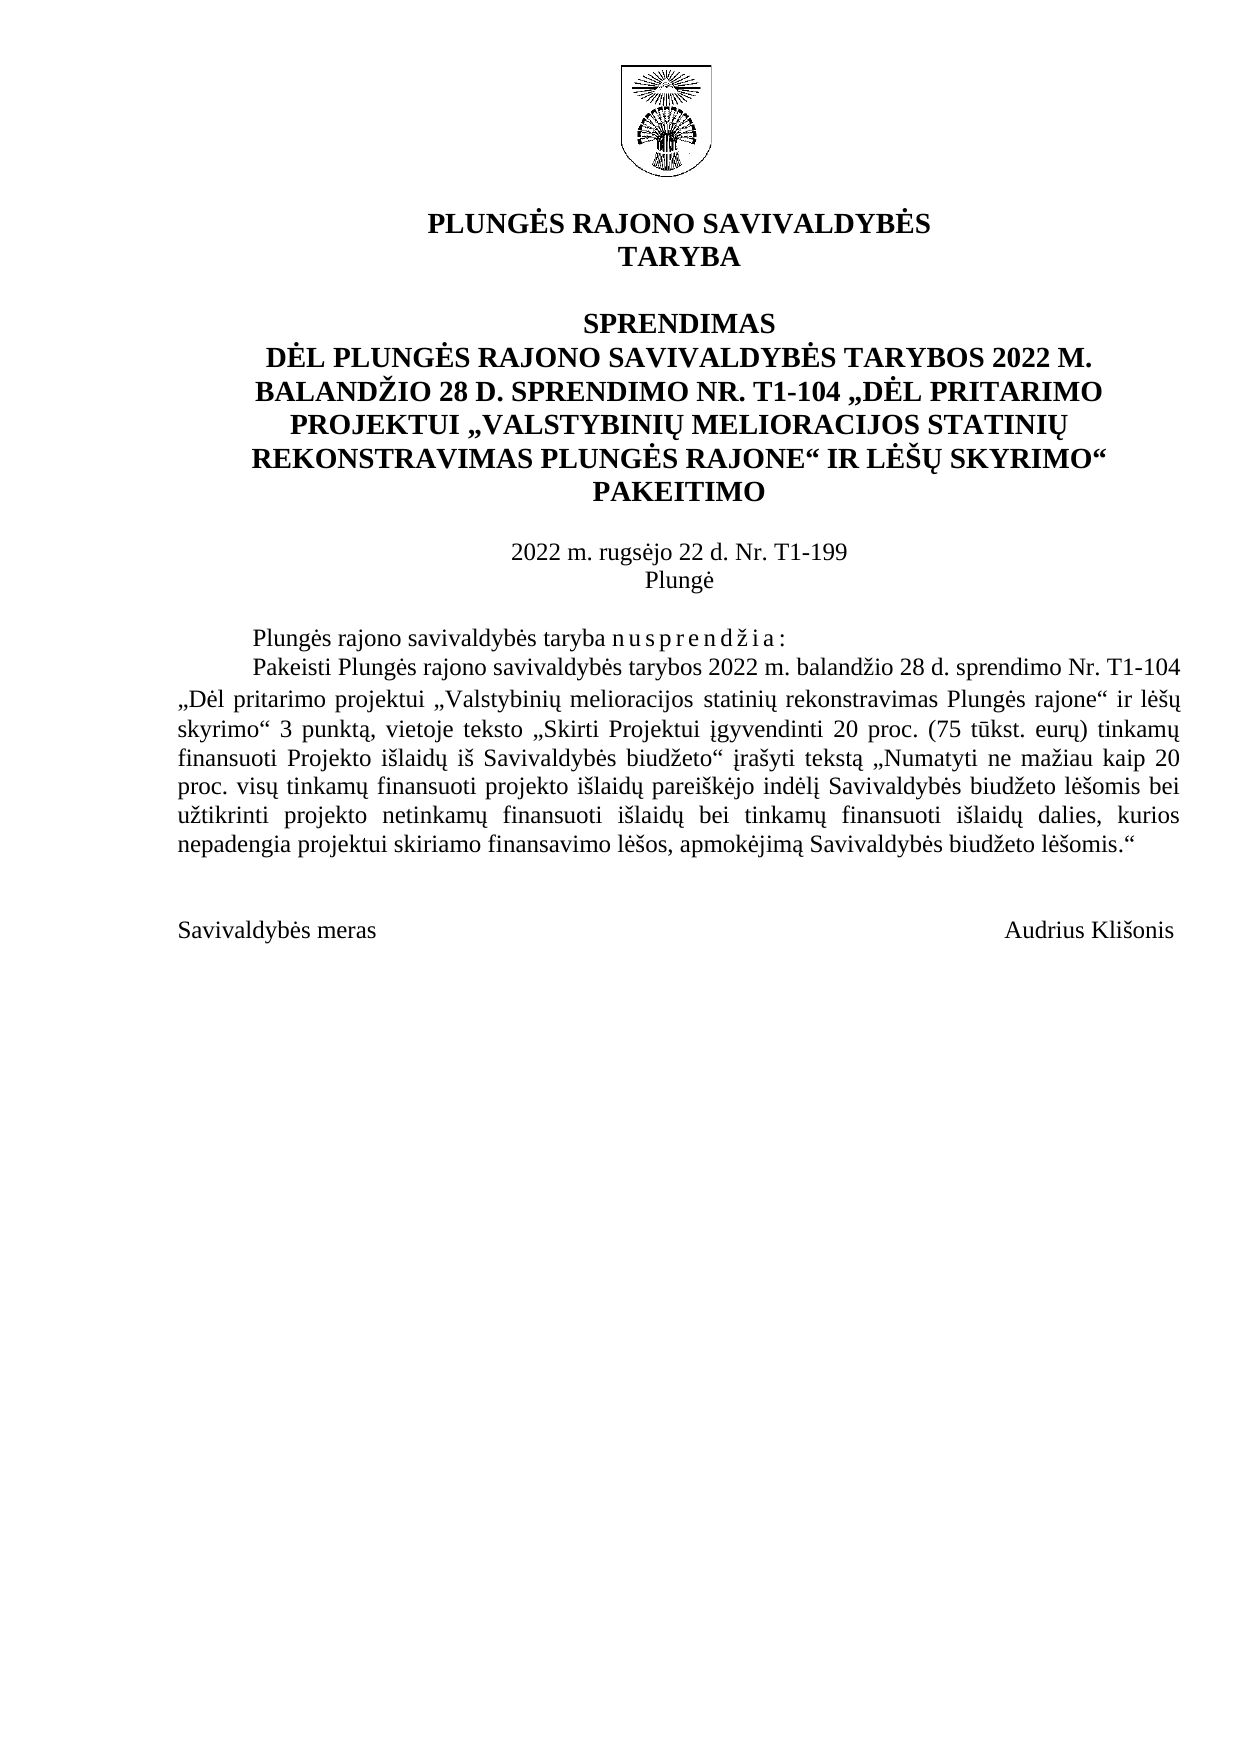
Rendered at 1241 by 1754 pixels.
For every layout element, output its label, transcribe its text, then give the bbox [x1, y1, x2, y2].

text PLUNGĖS RAJONO SAVIVALDYBĖS [177, 118, 1181, 239]
text Plungės rajono savivaldybės taryba nusprendžia: [177, 623, 1181, 652]
text DĖL PLUNGĖS RAJONO SAVIVALDYBĖS TARYBOS 2022 M. BALANDŽIO 28 D. SPRENDIMO nr. t1-104 „dėl PRITARIMO PROJEKTUI „VALSTYBINIŲ MELIORACIJOS STATINIŲ REKONSTRAVIMAS PLUNGĖS RAJONE“ IR LĖŠŲ SKYRIMO“ PAKEITIMO [177, 340, 1181, 508]
text Pakeisti Plungės rajono savivaldybės tarybos 2022 m. balandžio 28 d. sprendimo Nr. T1-104 „Dėl pritarimo projektui „Valstybinių melioracijos statinių rekonstravimas Plungės rajone“ ir lėšų skyrimo“ 3 punktą, vietoje teksto „Skirti Projektui įgyvendinti 20 proc. (75 tūkst. eurų) tinkamų finansuoti Projekto išlaidų iš Savivaldybės biudžeto“ įrašyti tekstą „Numatyti ne mažiau kaip 20 proc. visų tinkamų finansuoti projekto išlaidų pareiškėjo indėlį Savivaldybės biudžeto lėšomis bei užtikrinti projekto netinkamų finansuoti išlaidų bei tinkamų finansuoti išlaidų dalies, kurios nepadengia projektui skiriamo finansavimo lėšos, apmokėjimą Savivaldybės biudžeto lėšomis.“ [177, 652, 1181, 858]
text Savivaldybės meras Audrius Klišonis [177, 915, 1181, 944]
picture [621, 65, 712, 118]
text 2022 m. rugsėjo 22 d. Nr. T1-199 [177, 537, 1181, 565]
text Plungė [177, 565, 1181, 594]
text TARYBA [177, 239, 1181, 273]
text SPRENDIMAS [177, 307, 1181, 340]
